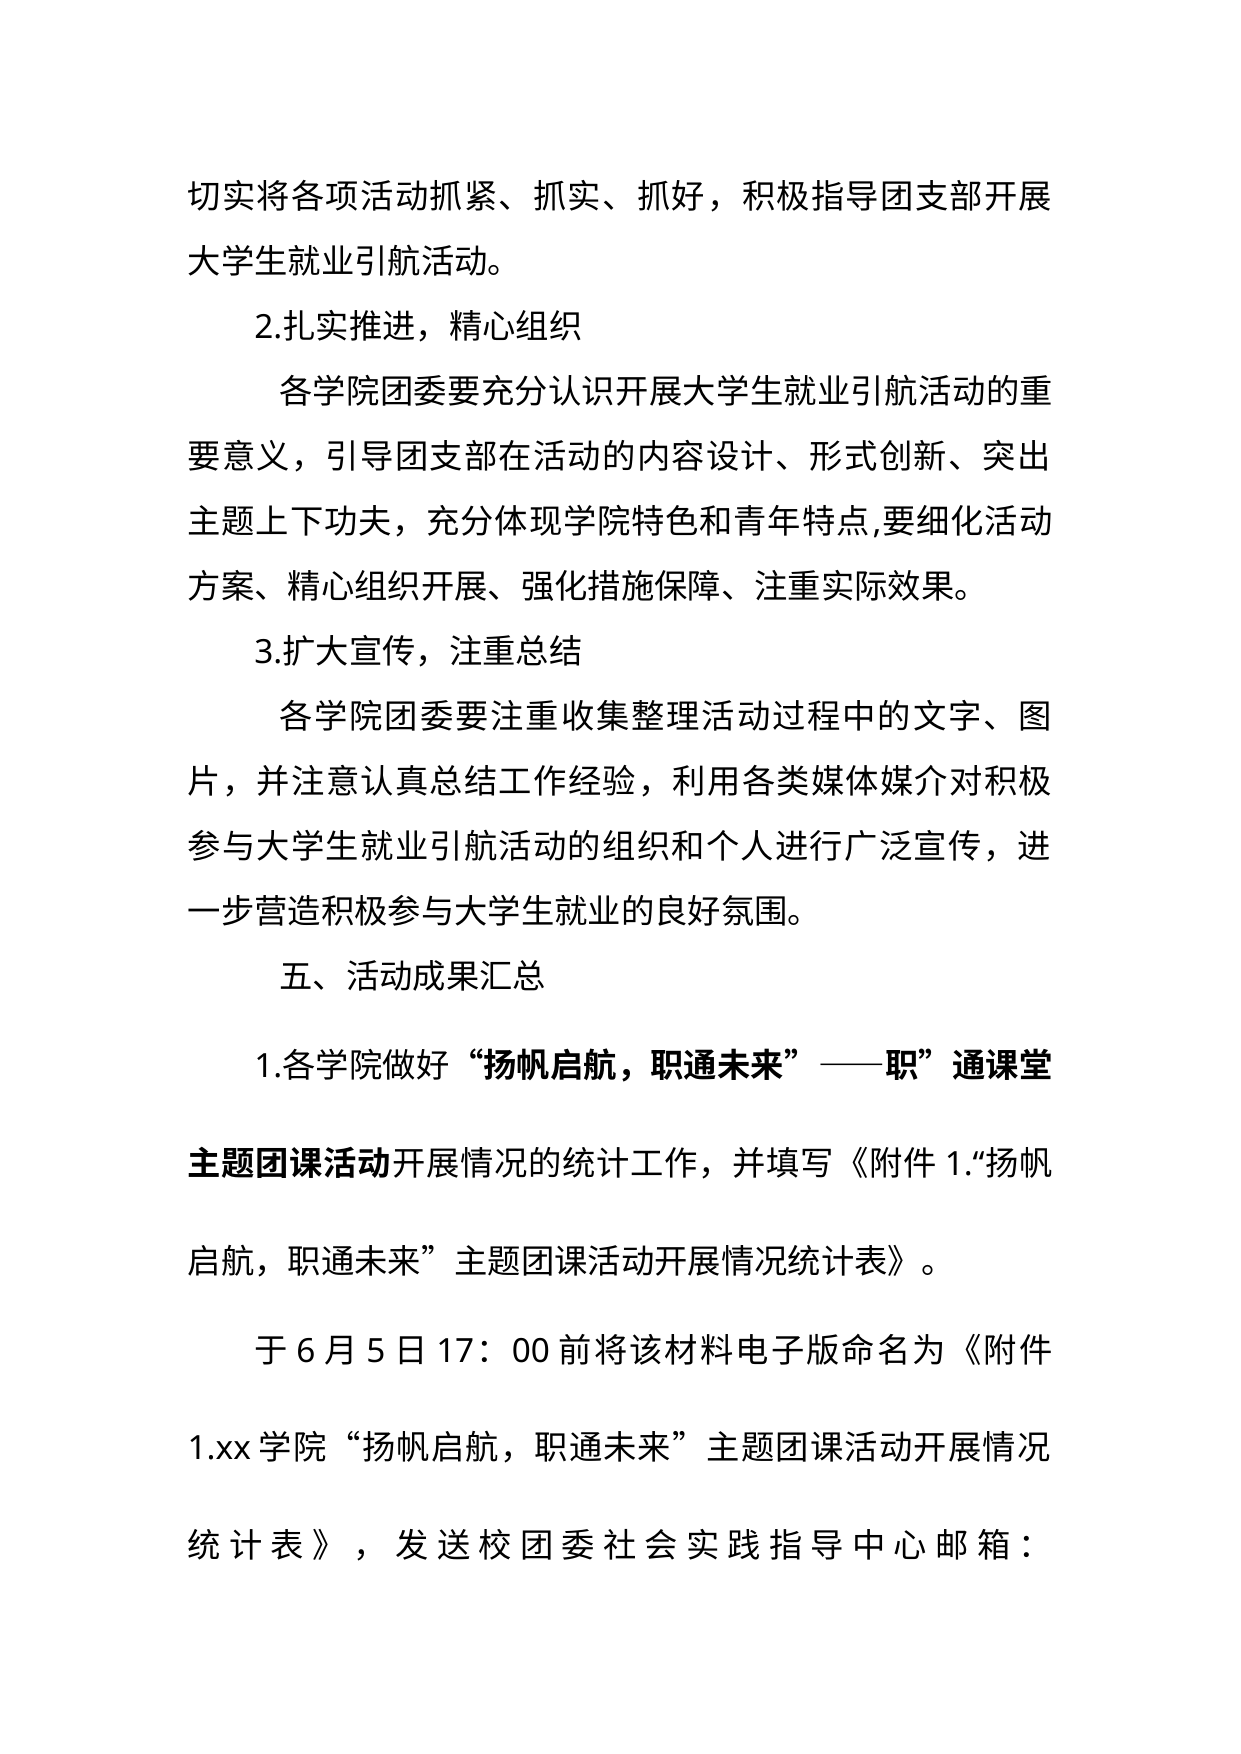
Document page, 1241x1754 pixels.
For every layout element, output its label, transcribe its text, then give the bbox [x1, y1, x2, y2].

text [187, 1315, 1053, 1575]
text 2.扎实推进，精心组织 [187, 292, 1053, 357]
text 各学院团委要注重收集整理活动过程中的文字、图片，并注意认真总结工作经验，利用各类媒体媒介对积极参与大学生就业引航活动的组织和个人进行广泛宣传，进一步营造积极参与大学生就业的良好氛围。 [187, 682, 1053, 942]
text 五、活动成果汇总 [187, 942, 1053, 1007]
text 各学院团委要充分认识开展大学生就业引航活动的重要意义，引导团支部在活动的内容设计、形式创新、突出主题上下功夫，充分体现学院特色和青年特点,要细化活动方案、精心组织开展、强化措施保障、注重实际效果。 [187, 357, 1053, 617]
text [187, 162, 1053, 292]
text 1.各学院做好“扬帆启航，职通未来”——职”通课堂主题团课活动开展情况的统计工作，并填写《附件1.“扬帆启航，职通未来”主题团课活动开展情况统计表》。 [187, 1031, 1053, 1291]
text 3.扩大宣传，注重总结 [187, 617, 1053, 682]
